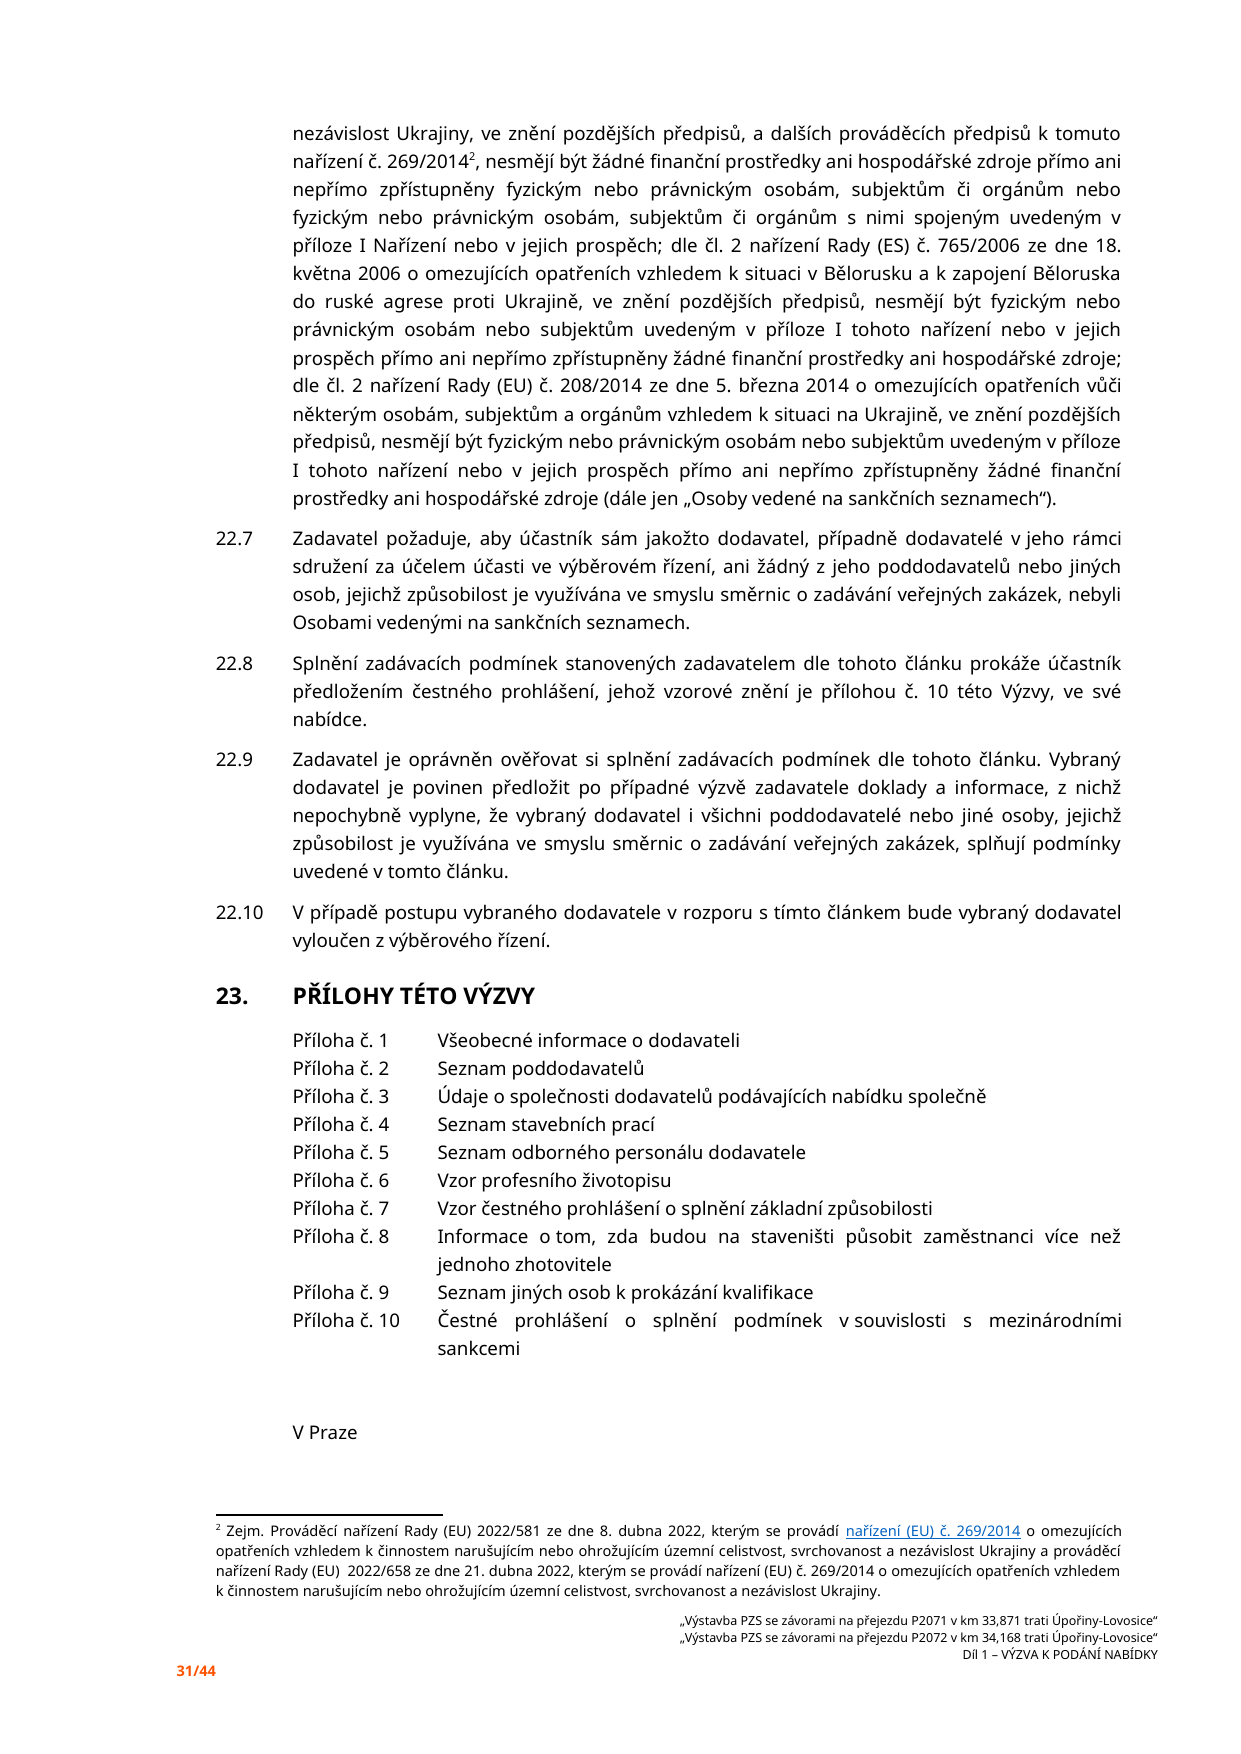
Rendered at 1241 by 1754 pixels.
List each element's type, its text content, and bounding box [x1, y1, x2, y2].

text PŘÍLOHY TÉTO VÝZVY [216, 980, 1122, 1011]
text Zadavatel je oprávněn ověřovat si splnění zadávacích podmínek dle tohoto článku. Vybraný dodavatel je povinen předložit po případné výzvě zadavatele doklady a informace, z nichž nepochybně vyplyne, že vybraný dodavatel i všichni poddodavatelé nebo jiné osoby, jejichž způsobilost je využívána ve smyslu směrnic o zadávání veřejných zakázek, splňují podmínky uvedené v tomto článku. [216, 747, 1122, 884]
text Příloha č. 2 Seznam poddodavatelů [292, 1055, 1122, 1081]
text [216, 121, 1122, 510]
text Příloha č. 4 Seznam stavebních prací [292, 1111, 1122, 1137]
text Příloha č. 7 Vzor čestného prohlášení o splnění základní způsobilosti [292, 1195, 1122, 1221]
text Příloha č. 3 Údaje o společnosti dodavatelů podávajících nabídku společně [292, 1083, 1122, 1109]
text Příloha č. 9 Seznam jiných osob k prokázání kvalifikace [292, 1279, 1122, 1305]
text Zadavatel požaduje, aby účastník sám jakožto dodavatel, případně dodavatelé v jeho rámci sdružení za účelem účasti ve výběrovém řízení, ani žádný z jeho poddodavatelů nebo jiných osob, jejichž způsobilost je využívána ve smyslu směrnic o zadávání veřejných zakázek, nebyli Osobami vedenými na sankčních seznamech. [216, 525, 1122, 635]
text Příloha č. 1 Všeobecné informace o dodavateli [292, 1027, 1122, 1053]
text Příloha č. 10 Čestné prohlášení o splnění podmínek v souvislosti s mezinárodními sankcemi [292, 1307, 1122, 1361]
text Příloha č. 5 Seznam odborného personálu dodavatele [292, 1139, 1122, 1165]
text V Praze [292, 1419, 1122, 1445]
text Příloha č. 8 Informace o tom, zda budou na staveništi působit zaměstnanci více než jednoho zhotovitele [292, 1223, 1122, 1277]
text Příloha č. 6 Vzor profesního životopisu [292, 1167, 1122, 1193]
text Splnění zadávacích podmínek stanovených zadavatelem dle tohoto článku prokáže účastník předložením čestného prohlášení, jehož vzorové znění je přílohou č. 10 této Výzvy, ve své nabídce. [216, 650, 1122, 732]
text V případě postupu vybraného dodavatele v rozporu s tímto článkem bude vybraný dodavatel vyloučen z výběrového řízení. [216, 899, 1122, 953]
